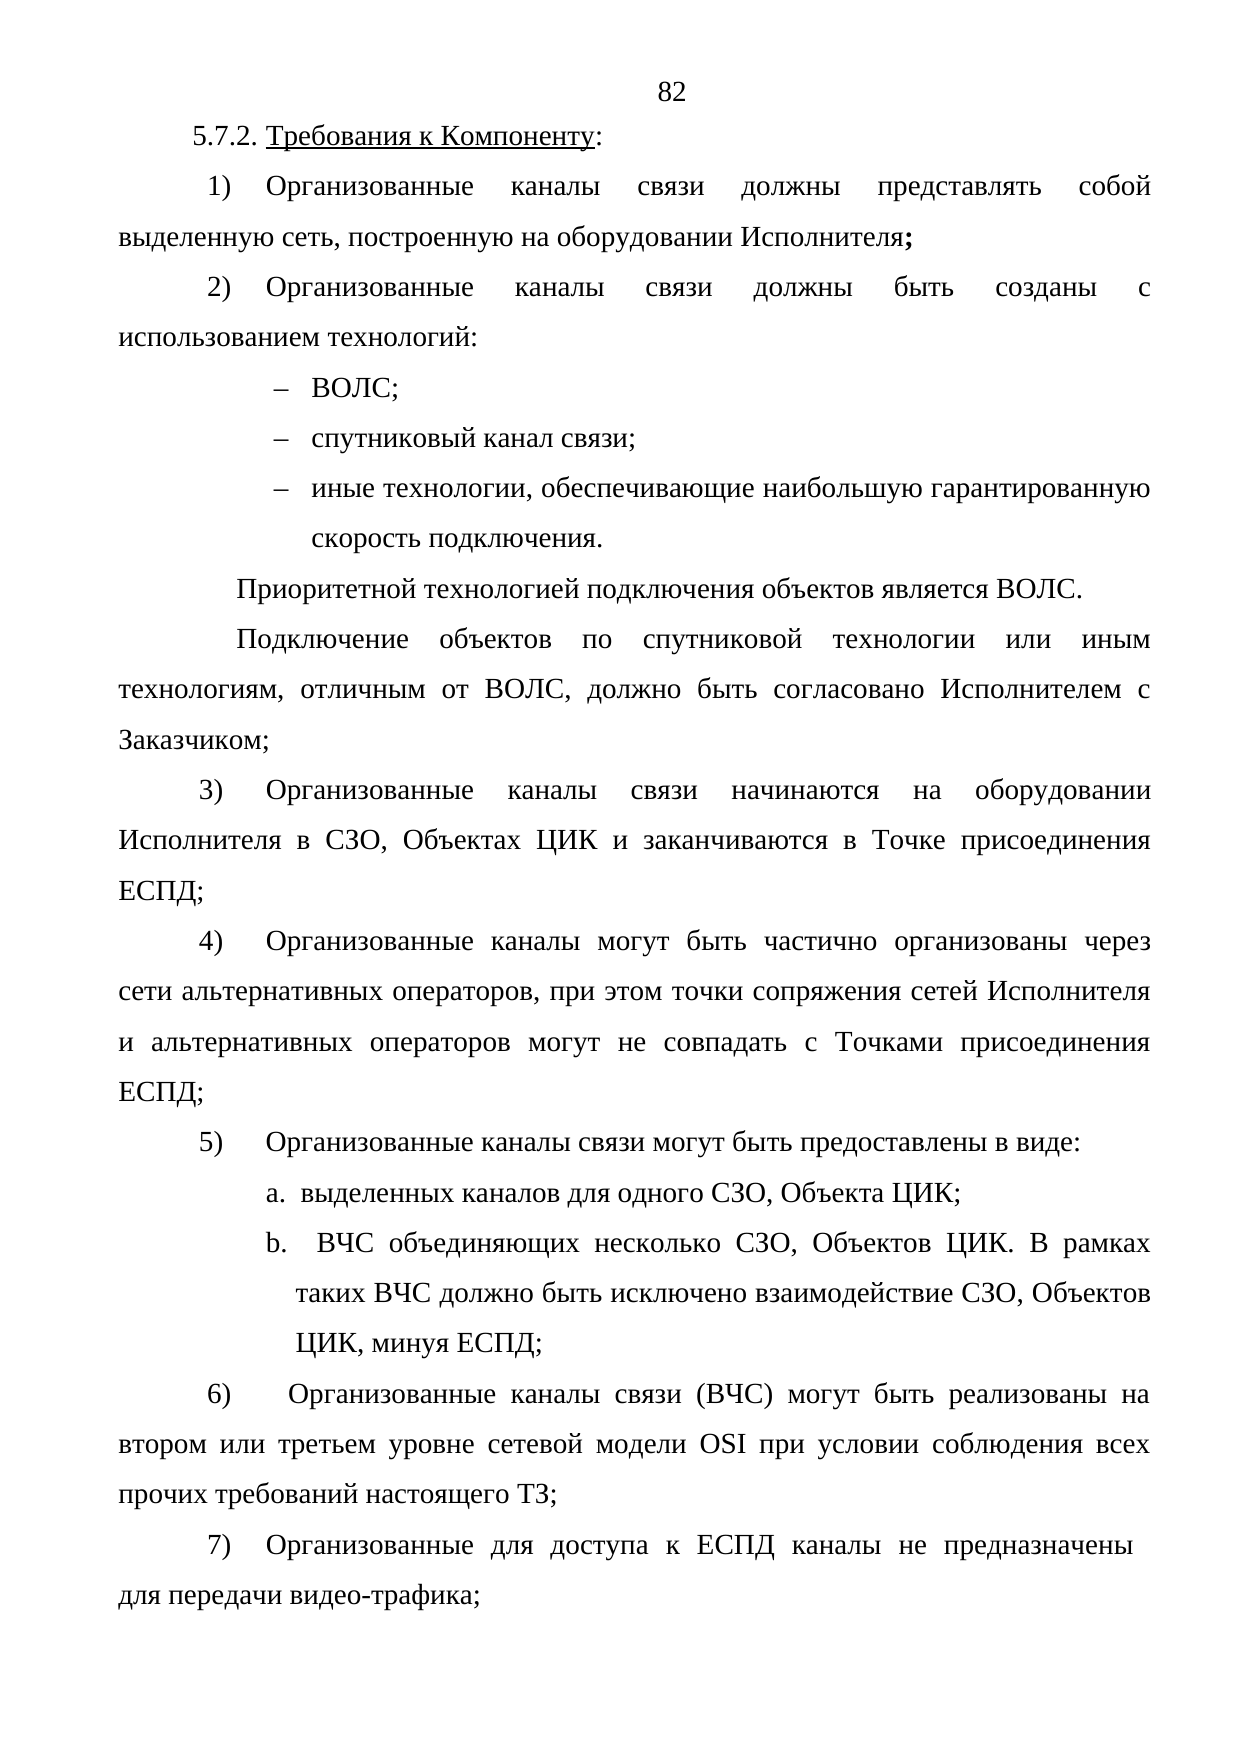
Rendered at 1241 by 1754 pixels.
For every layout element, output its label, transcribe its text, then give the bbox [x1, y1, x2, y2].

list Требования к Компоненту: [192, 118, 1152, 152]
list Организованные для доступа к ЕСПД каналы не предназначены для передачи видео-трафика; [118, 1527, 1152, 1611]
list Организованные каналы связи могут быть предоставлены в виде: [199, 1124, 1152, 1158]
list спутниковый канал связи; [274, 420, 1152, 453]
list b. ВЧС объединяющих несколько СЗО, Объектов ЦИК. В рамках таких ВЧС должно быть исключено взаимодействие СЗО, Объектов ЦИК, минуя ЕСПД; [266, 1225, 1152, 1359]
list Организованные каналы могут быть частично организованы через сети альтернативных операторов, при этом точки сопряжения сетей Исполнителя и альтернативных операторов могут не совпадать с Точками присоединения ЕСПД; [118, 923, 1152, 1108]
list ВОЛС; [274, 370, 1152, 403]
list 6) Организованные каналы связи (ВЧС) могут быть реализованы на втором или третьем уровне сетевой модели OSI при условии соблюдения всех прочих требований настоящего ТЗ; [118, 1376, 1152, 1510]
text a. выделенных каналов для одного СЗО, Объекта ЦИК; [194, 1175, 1152, 1208]
list Организованные каналы связи должны быть созданы с использованием технологий: [118, 269, 1152, 353]
list Приоритетной технологией подключения объектов является ВОЛС. [118, 571, 1152, 604]
text Подключение объектов по спутниковой технологии или иным технологиям, отличным от ВОЛС, должно быть согласовано Исполнителем с Заказчиком; [118, 621, 1152, 755]
list Организованные каналы связи начинаются на оборудовании Исполнителя в СЗО, Объектах ЦИК и заканчиваются в Точке присоединения ЕСПД; [118, 772, 1152, 906]
list иные технологии, обеспечивающие наибольшую гарантированную скорость подключения. [274, 470, 1152, 554]
list Организованные каналы связи должны представлять собой выделенную сеть, построенную на оборудовании Исполнителя; [118, 168, 1152, 252]
